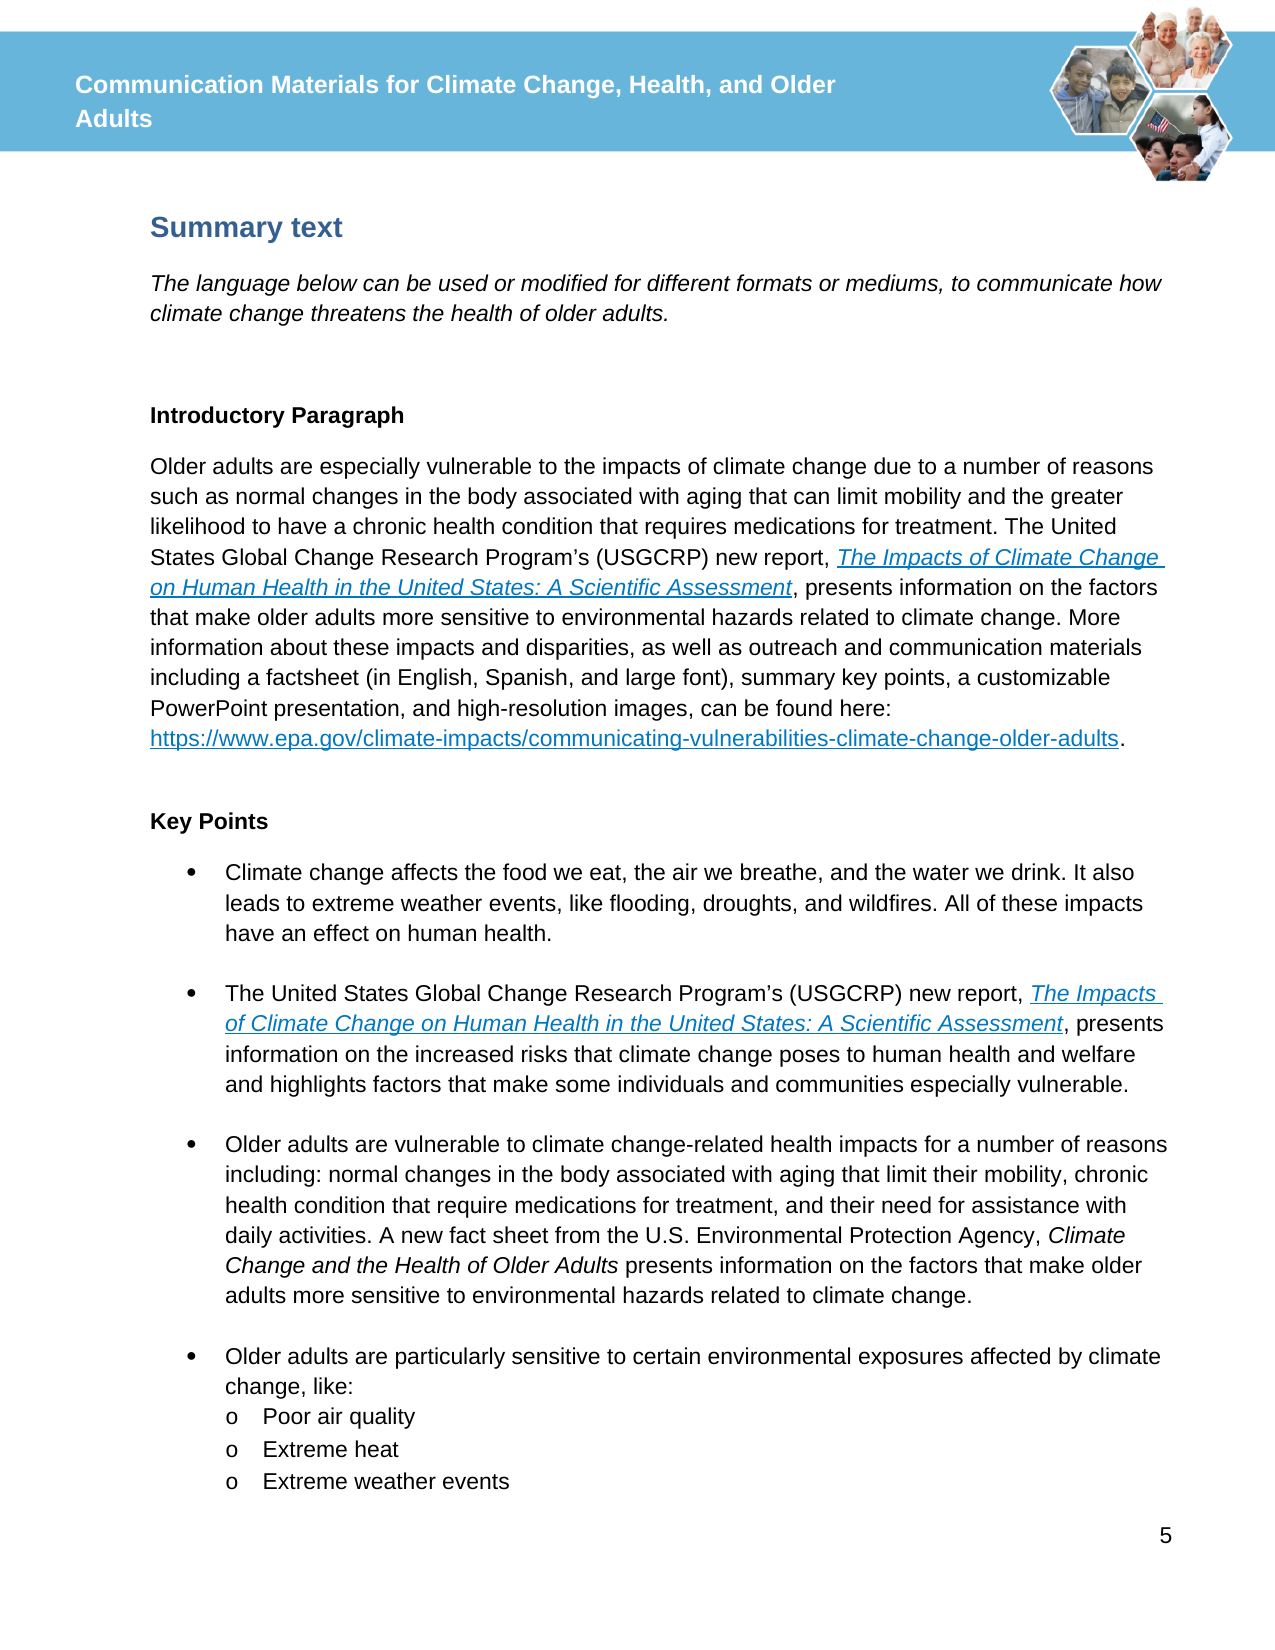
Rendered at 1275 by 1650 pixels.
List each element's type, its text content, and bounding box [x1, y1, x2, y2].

picture [0, 0, 1275, 183]
text Key Points [150, 808, 1172, 834]
list Older adults are particularly sensitive to certain environmental exposures affected by climate change, like: [187, 1343, 1172, 1399]
list Poor air quality [225, 1403, 1172, 1431]
text Summary text [150, 210, 1172, 244]
list Older adults are vulnerable to climate change-related health impacts for a number of reasons including: normal changes in the body associated with aging that limit their mobility, chronic health condition that require medications for treatment, and their need for assistance with daily activities. A new fact sheet from the U.S. Environmental Protection Agency, Climate Change and the Health of Older Adults presents information on the factors that make older adults more sensitive to environmental hazards related to climate change. [187, 1131, 1172, 1308]
list The United States Global Change Research Program’s (USGCRP) new report, The Impacts of Climate Change on Human Health in the United States: A Scientific Assessment, presents information on the increased risks that climate change poses to human health and welfare and highlights factors that make some individuals and communities especially vulnerable. [187, 980, 1172, 1097]
text The language below can be used or modified for different formats or mediums, to communicate how climate change threatens the health of older adults. [150, 269, 1172, 326]
list Climate change affects the food we eat, the air we breathe, and the water we drink. It also leads to extreme weather events, like flooding, droughts, and wildfires. All of these impacts have an effect on human health. [187, 859, 1172, 946]
list Extreme weather events [225, 1468, 1172, 1496]
list Extreme heat [225, 1436, 1172, 1464]
text Introductory Paragraph [150, 402, 1172, 428]
text Older adults are especially vulnerable to the impacts of climate change due to a number of reasons such as normal changes in the body associated with aging that can limit mobility and the greater likelihood to have a chronic health condition that requires medications for treatment. The United States Global Change Research Program’s (USGCRP) new report, The Impacts of Climate Change on Human Health in the United States: A Scientific Assessment, presents information on the factors that make older adults more sensitive to environmental hazards related to climate change. More information about these impacts and disparities, as well as outreach and communication materials including a factsheet (in English, Spanish, and large font), summary key points, a customizable PowerPoint presentation, and high-resolution images, can be found here: https://www.epa.gov/climate-impacts/communicating-vulnerabilities-climate-change-older-adults. [150, 453, 1172, 783]
